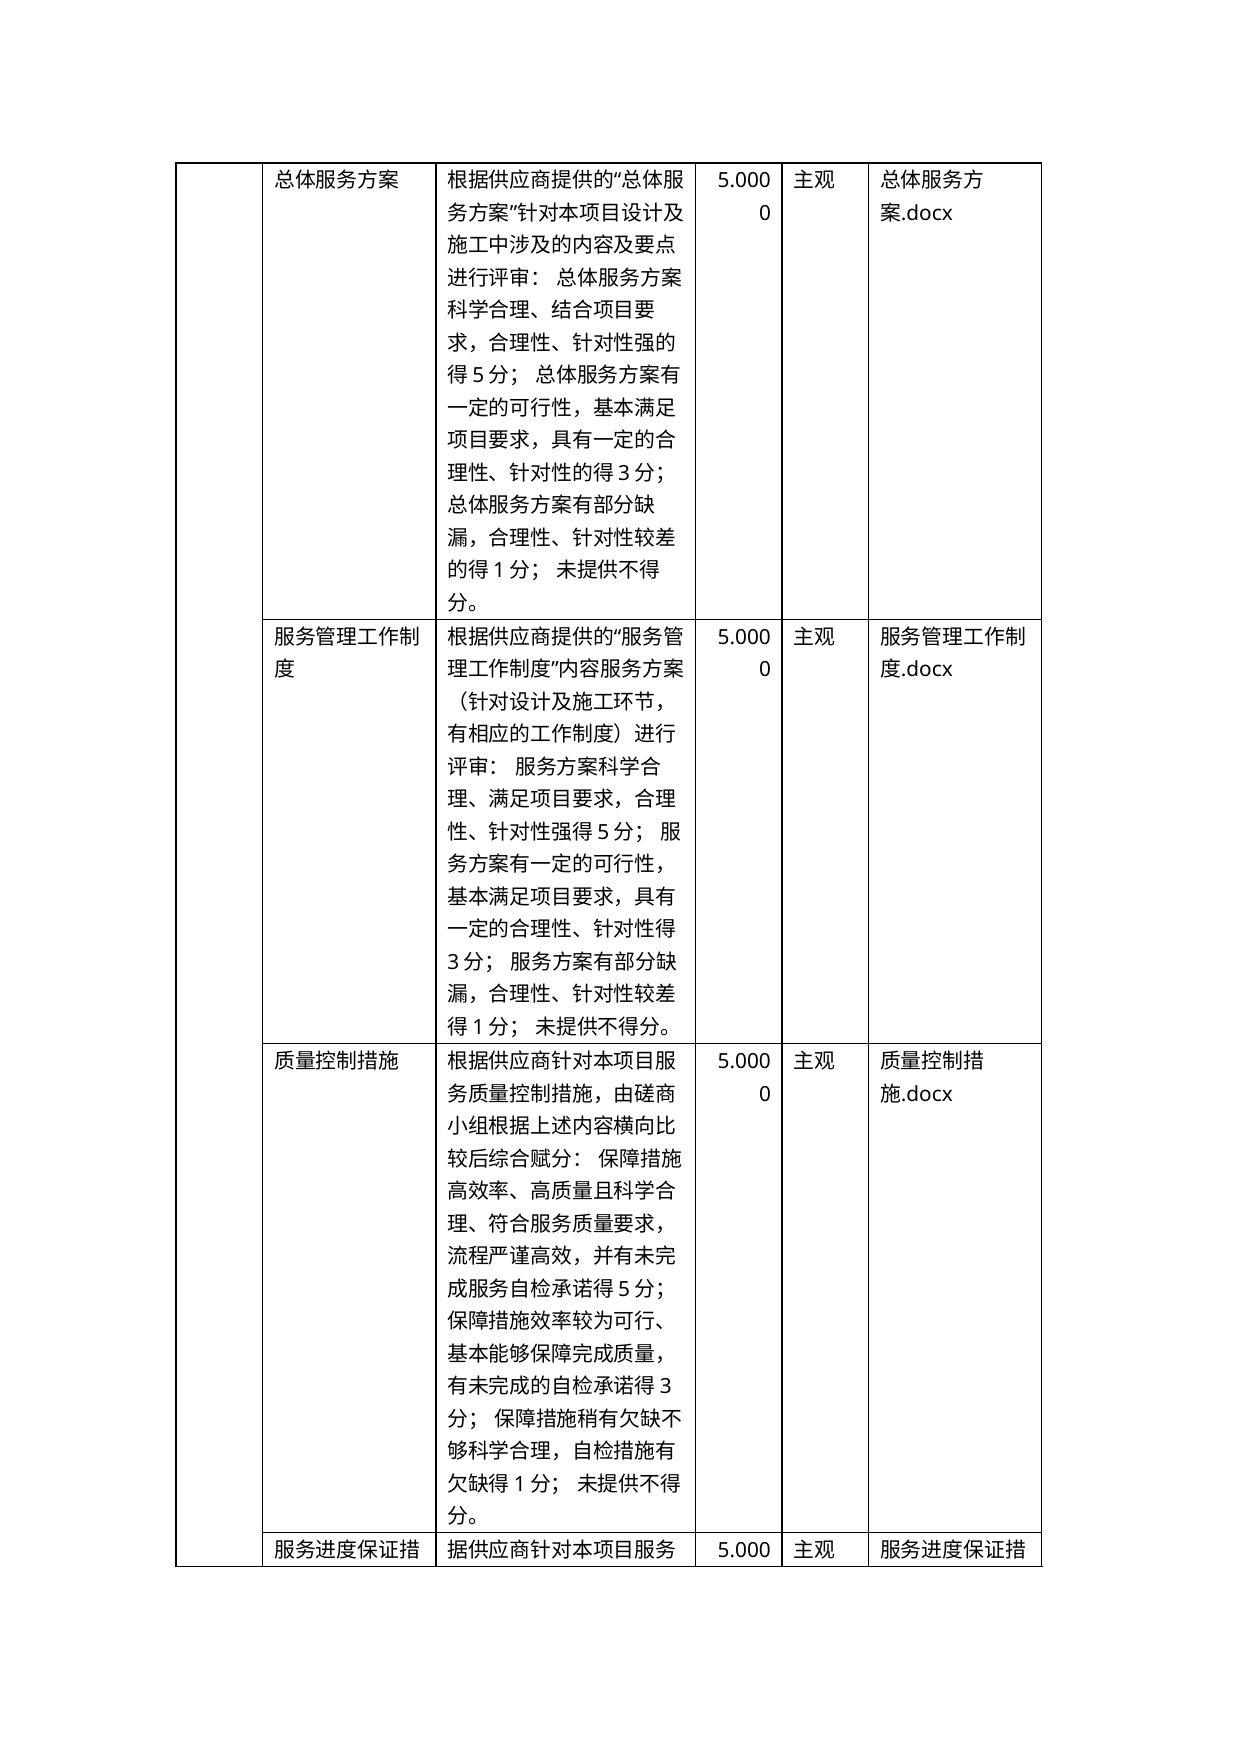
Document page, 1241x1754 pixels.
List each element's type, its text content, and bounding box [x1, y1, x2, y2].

table_cell 主观 [783, 164, 868, 618]
table_cell 主观 [783, 1533, 868, 1566]
table_cell 质量控制措施 [263, 1044, 435, 1532]
table_cell 根据供应商针对本项目服务质量控制措施，由磋商小组根据上述内容横向比较后综合赋分： 保障措施高效率、高质量且科学合理、符合服务质量要求，流程严谨高效，并有未完成服务自检承诺得5分； 保障措施效率较为可行、基本能够保障完成质量，有未完成的自检承诺得3分； 保障措施稍有欠缺不够科学合理，自检措施有欠缺得1分； 未提供不得分。 [437, 1044, 695, 1532]
table_cell 5.0000 [696, 620, 781, 1043]
table_cell 总体服务方案 [263, 164, 435, 618]
table_cell 主观 [783, 620, 868, 1043]
table_cell 服务进度保证措施 [263, 1533, 435, 1566]
table_cell 5.0000 [696, 1533, 781, 1566]
table_cell 根据供应商提供的“总体服务方案”针对本项目设计及施工中涉及的内容及要点进行评审： 总体服务方案科学合理、结合项目要求，合理性、针对性强的得5分； 总体服务方案有一定的可行性，基本满足项目要求，具有一定的合理性、针对性的得3分； 总体服务方案有部分缺漏，合理性、针对性较差的得1分； 未提供不得分。 [437, 164, 695, 618]
table_cell 总体服务方案.docx [869, 164, 1041, 618]
table_cell 质量控制措施.docx [869, 1044, 1041, 1532]
table_cell 主观 [783, 1044, 868, 1532]
table_cell 5.0000 [696, 1044, 781, 1532]
table_cell 5.0000 [696, 164, 781, 618]
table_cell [437, 1533, 695, 1566]
table_cell 服务进度保证措施.docx [869, 1533, 1041, 1566]
table_cell 根据供应商提供的“服务管理工作制度”内容服务方案（针对设计及施工环节，有相应的工作制度）进行评审： 服务方案科学合理、满足项目要求，合理性、针对性强得5分； 服务方案有一定的可行性，基本满足项目要求，具有一定的合理性、针对性得3分； 服务方案有部分缺漏，合理性、针对性较差得1分； 未提供不得分。 [437, 620, 695, 1043]
table_cell 服务管理工作制度.docx [869, 620, 1041, 1043]
table_cell 服务管理工作制度 [263, 620, 435, 1043]
